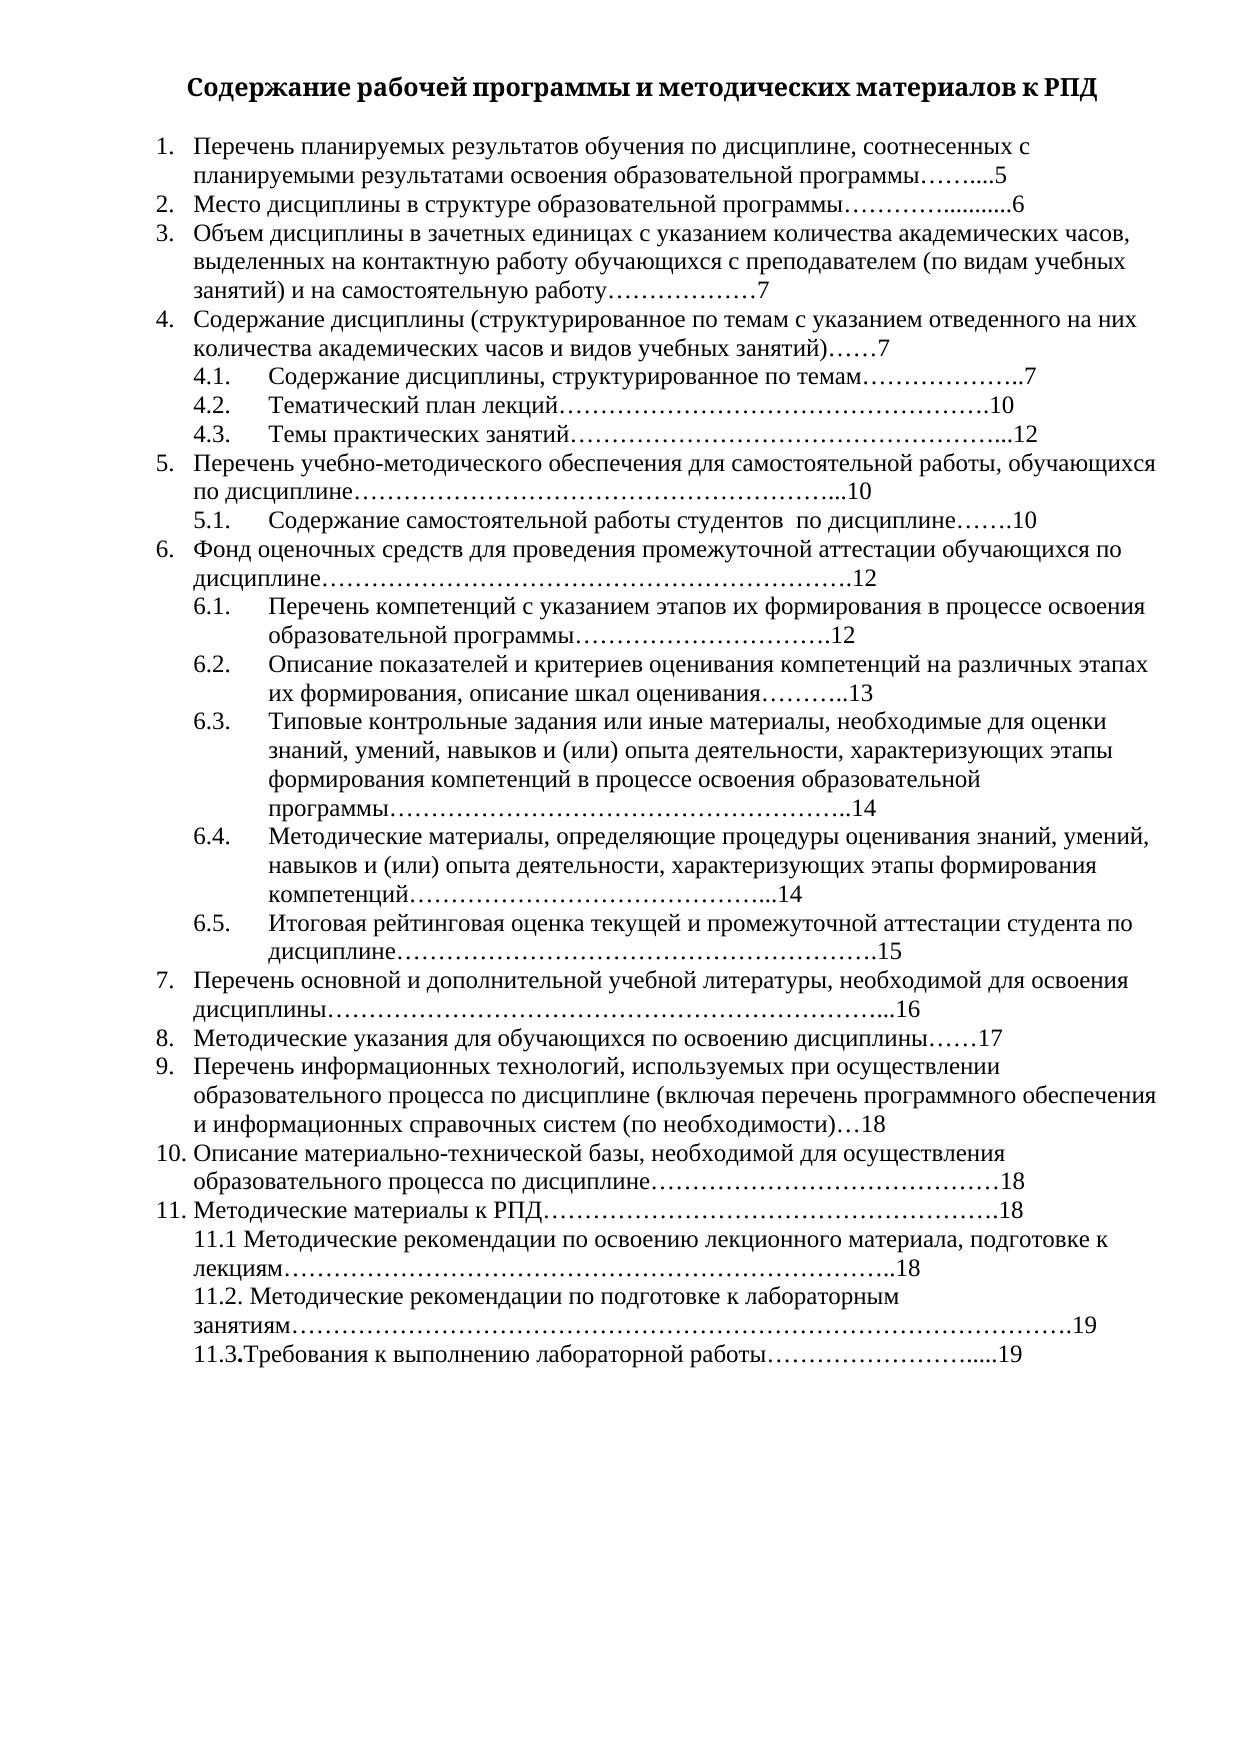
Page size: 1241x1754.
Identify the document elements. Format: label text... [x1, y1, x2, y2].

list Типовые контрольные задания или иные материалы, необходимые для оценки знаний, умений, навыков и (или) опыта деятельности, характеризующих этапы формирования компетенций в процессе освоения образовательной программы………………………………………………..14 [193, 706, 1167, 821]
list Темы практических занятий……………………………………………...12 [193, 419, 1167, 448]
list Перечень информационных технологий, используемых при осуществлении образовательного процесса по дисциплине (включая перечень программного обеспечения и информационных справочных систем (по необходимости)…18 [156, 1051, 1167, 1138]
list Описание материально-технической базы, необходимой для осуществления образовательного процесса по дисциплине……………………………………18 [156, 1138, 1167, 1195]
list Перечень основной и дополнительной учебной литературы, необходимой для освоения дисциплины…………………………………………………………...16 [156, 965, 1167, 1023]
list Перечень учебно-методического обеспечения для самостоятельной работы, обучающихся по дисциплине…………………………………………………...10 [156, 448, 1167, 505]
list Содержание дисциплины, структурированное по темам………………..7 [193, 361, 1167, 390]
list Объем дисциплины в зачетных единицах с указанием количества академических часов, выделенных на контактную работу обучающихся с преподавателем (по видам учебных занятий) и на самостоятельную работу………………7 [156, 218, 1167, 304]
list Перечень планируемых результатов обучения по дисциплине, соотнесенных с планируемыми результатами освоения образовательной программы……....5 [156, 131, 1167, 189]
list Итоговая рейтинговая оценка текущей и промежуточной аттестации студента по дисциплине………………………………………………….15 [193, 908, 1167, 965]
subtitle Содержание рабочей программы и методических материалов к РПД [118, 74, 1167, 103]
list Методические материалы, определяющие процедуры оценивания знаний, умений, навыков и (или) опыта деятельности, характеризующих этапы формирования компетенций……………………………………...14 [193, 821, 1167, 908]
list Описание показателей и критериев оценивания компетенций на различных этапах их формирования, описание шкал оценивания………..13 [193, 649, 1167, 706]
list Методические указания для обучающихся по освоению дисциплины……17 [156, 1023, 1167, 1051]
text 11.3.Требования к выполнению лабораторной работы…………………….....19 [193, 1339, 1167, 1368]
list Перечень компетенций с указанием этапов их формирования в процессе освоения образовательной программы………………………….12 [193, 591, 1167, 649]
text 11.2. Методические рекомендации по подготовке к лабораторным занятиям………………………………………………………………………………….19 [193, 1281, 1167, 1339]
list Методические материалы к РПД……………………………………………….18 [156, 1195, 1167, 1224]
list Содержание дисциплины (структурированное по темам с указанием отведенного на них количества академических часов и видов учебных занятий)……7 [156, 304, 1167, 361]
list Содержание самостоятельной работы студентов по дисциплине…….10 [193, 505, 1167, 534]
list Фонд оценочных средств для проведения промежуточной аттестации обучающихся по дисциплине……………………………………………………….12 [156, 534, 1167, 591]
text 11.1 Методические рекомендации по освоению лекционного материала, подготовке к лекциям………………………………………………………………..18 [193, 1224, 1167, 1281]
list Место дисциплины в структуре образовательной программы…………...........6 [156, 189, 1167, 218]
list Тематический план лекций…………………………………………….10 [193, 390, 1167, 419]
